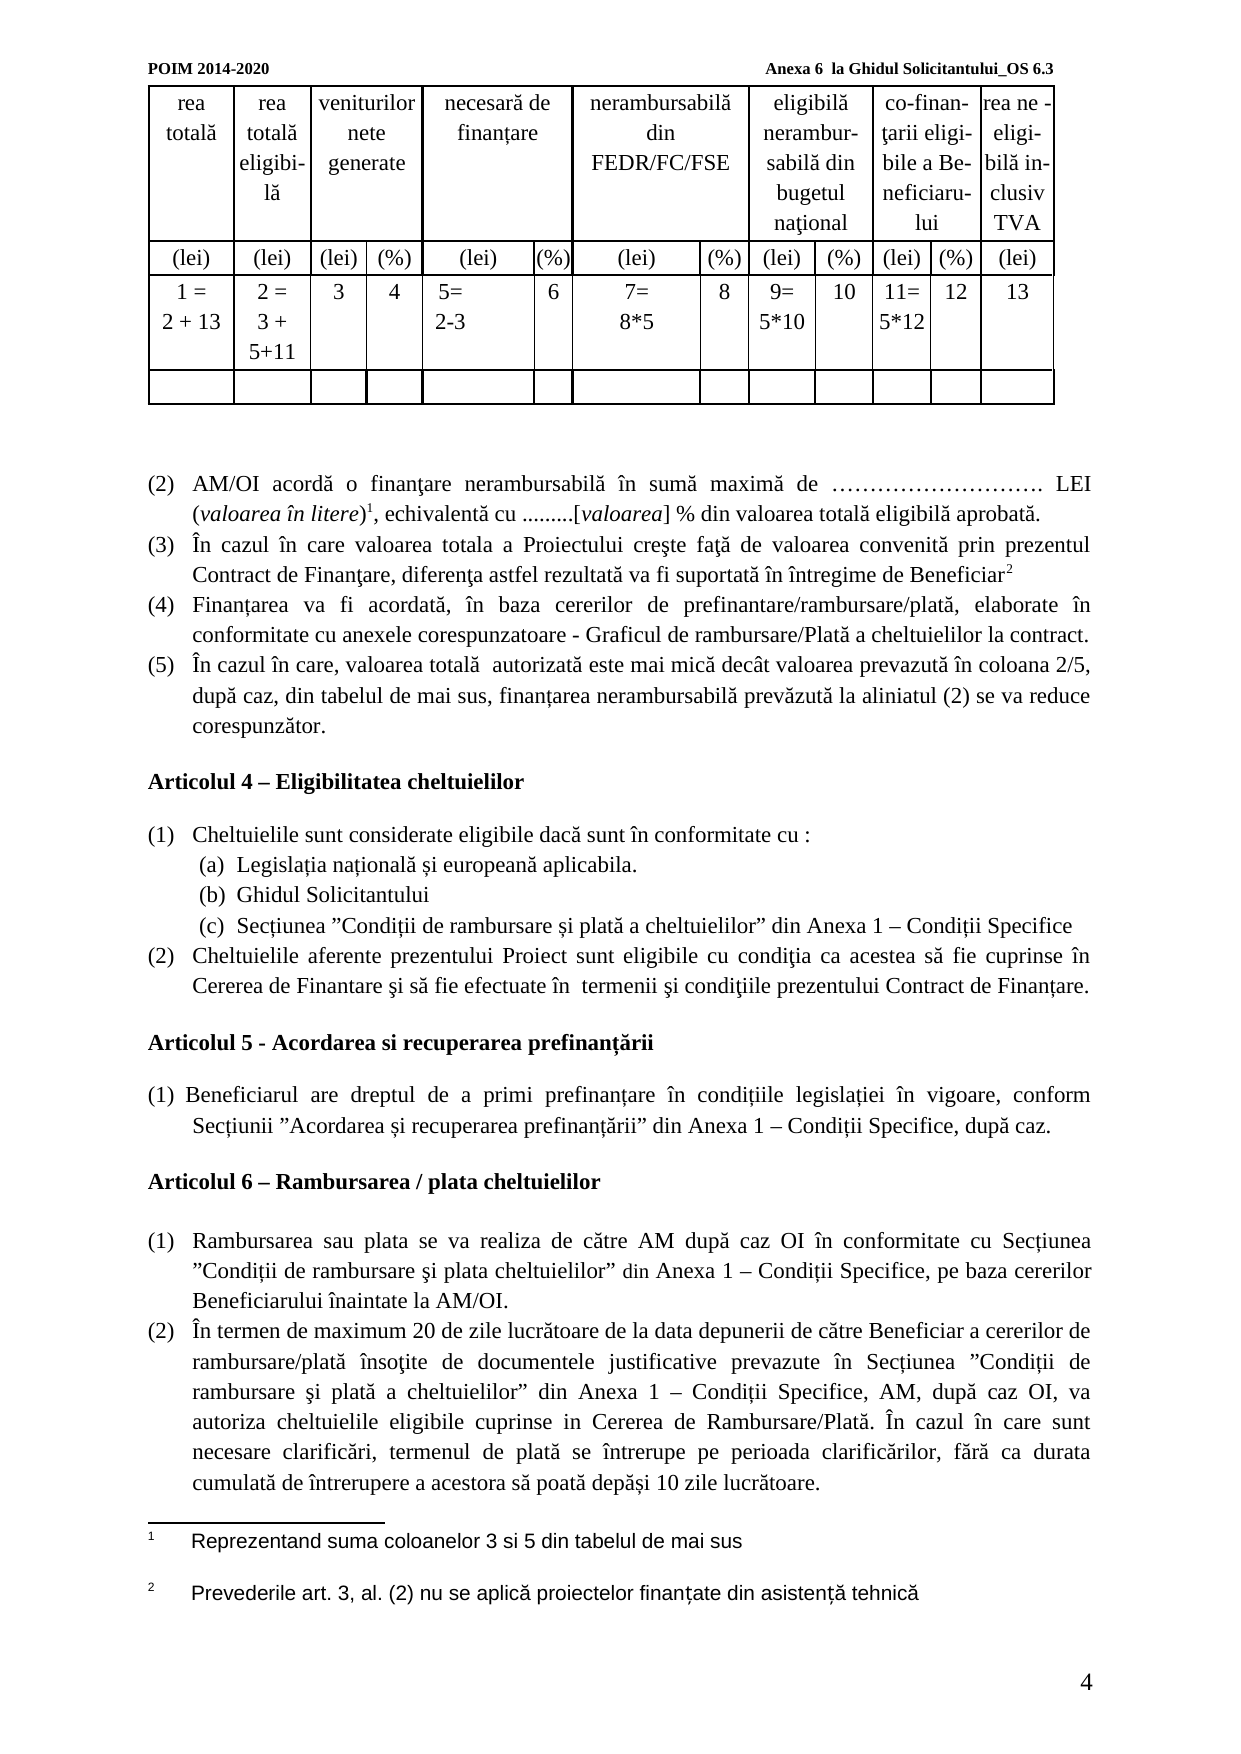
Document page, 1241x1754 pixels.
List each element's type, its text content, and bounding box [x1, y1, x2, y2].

table_cell (lei) [150, 242, 233, 274]
list Legislația națională și europeană aplicabila. [199, 851, 1092, 878]
table_cell [701, 371, 748, 403]
table_cell (lei) [750, 242, 814, 274]
table_cell (%) [535, 242, 571, 274]
table_cell [312, 371, 365, 403]
table_cell [368, 371, 421, 403]
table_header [874, 87, 980, 240]
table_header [235, 87, 310, 240]
table_cell [816, 371, 872, 403]
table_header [750, 87, 872, 240]
table_cell 10 [816, 276, 872, 369]
table_cell [750, 371, 814, 403]
text (4) Finanțarea va fi acordată, în baza cererilor de prefinantare/rambursare/plată, elaborate în conformitate cu anexele corespunzatoare - Graficul de rambursare/Plată a cheltuielilor la contract. [148, 591, 1092, 648]
table_header Valoa-rea totală [150, 87, 233, 240]
text (3) În cazul în care valoarea totala a Proiectului creşte faţă de valoarea convenită prin prezentul Contract de Finanţare, diferenţa astfel rezultată va fi suportată în întregime de Beneficiar [148, 531, 1092, 587]
table_cell [150, 371, 233, 403]
table_cell (%) [816, 242, 872, 274]
table_cell (lei) [235, 242, 310, 274]
table_cell 5= 2-3 [423, 276, 478, 369]
table_cell [478, 276, 534, 369]
subtitle Articolul 5 - Acordarea si recuperarea prefinanțării [148, 1029, 1092, 1055]
table_cell 1 = 2 + 13 [150, 276, 233, 369]
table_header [574, 87, 748, 240]
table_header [982, 87, 1053, 240]
table_cell [932, 371, 980, 403]
text (2) AM/OI acordă o finanţare nerambursabilă în sumă maximă de ………………………. LEI (valoarea în litere), echivalentă cu .........[valoarea] % din valoarea totală eligibilă aprobată. [148, 470, 1092, 527]
list Secțiunea ”Condiții de rambursare și plată a cheltuielilor” din Anexa 1 – Condiții Specifice [199, 912, 1092, 938]
list Cheltuielile aferente prezentului Proiect sunt eligibile cu condiţia ca acestea să fie cuprinse în Cererea de Finantare şi să fie efectuate în termenii şi condiţiile prezentului Contract de Finanțare. [148, 942, 1092, 998]
table_cell 7= 8*5 [573, 276, 700, 369]
table_cell [424, 371, 533, 403]
table_cell 9= 5*10 [749, 276, 815, 369]
table_cell 6 [535, 276, 572, 369]
table_cell 11= 5*12 [873, 276, 930, 369]
table_cell [235, 371, 310, 403]
table_cell (lei) [874, 242, 930, 274]
list Cheltuielile sunt considerate eligibile dacă sunt în conformitate cu : [148, 821, 1092, 847]
table_cell 2 = 3 + 5+11 [235, 276, 310, 369]
list Rambursarea sau plata se va realiza de către AM după caz OI în conformitate cu Secțiunea ”Condiții de rambursare şi plata cheltuielilor” din Anexa 1 – Condiții Specifice, pe baza cererilor Beneficiarului înaintate la AM/OI. [148, 1227, 1092, 1314]
table_cell (%) [367, 242, 421, 274]
table_cell (lei) [982, 242, 1053, 274]
subtitle Articolul 6 – Rambursarea / plata cheltuielilor [148, 1168, 1092, 1194]
table_cell [874, 371, 930, 403]
table_cell [574, 371, 699, 403]
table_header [424, 87, 571, 240]
table_cell 13 [982, 274, 1053, 369]
list Ghidul Solicitantului [199, 882, 1092, 908]
table_cell (%) [701, 242, 748, 274]
table_cell 3 [311, 276, 366, 369]
table_cell (%) [932, 242, 980, 274]
table_cell 8 [701, 276, 748, 369]
list Beneficiarul are dreptul de a primi prefinanțare în condițiile legislației în vigoare, conform Secțiunii ”Acordarea și recuperarea prefinanțării” din Anexa 1 – Condiții Specifice, după caz. [148, 1081, 1092, 1138]
table_cell [982, 369, 1053, 403]
table_cell (lei) [424, 242, 533, 274]
table_cell (lei) [574, 242, 699, 274]
table_cell (lei) [312, 242, 366, 274]
subtitle Articolul 4 – Eligibilitatea cheltuielilor [148, 768, 1092, 795]
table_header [312, 87, 421, 240]
table_cell 12 [931, 276, 980, 369]
table_cell [535, 371, 571, 403]
list În termen de maximum 20 de zile lucrătoare de la data depunerii de către Beneficiar a cererilor de rambursare/plată însoţite de documentele justificative prevazute în Secțiunea ”Condiții de rambursare şi plată a cheltuielilor” din Anexa 1 – Condiții Specifice, AM, după caz OI, va autoriza cheltuielile eligibile cuprinse in Cererea de Rambursare/Plată. În cazul în care sunt necesare clarificări, termenul de plată se întrerupe pe perioada clarificărilor, fără ca durata cumulată de întrerupere a acestora să poată depăși 10 zile lucrătoare. [148, 1317, 1092, 1495]
text (5) În cazul în care, valoarea totală autorizată este mai mică decât valoarea prevazută în coloana 2/5, după caz, din tabelul de mai sus, finanțarea nerambursabilă prevăzută la aliniatul (2) se va reduce corespunzător. [148, 651, 1092, 738]
table_cell 4 [367, 276, 422, 369]
